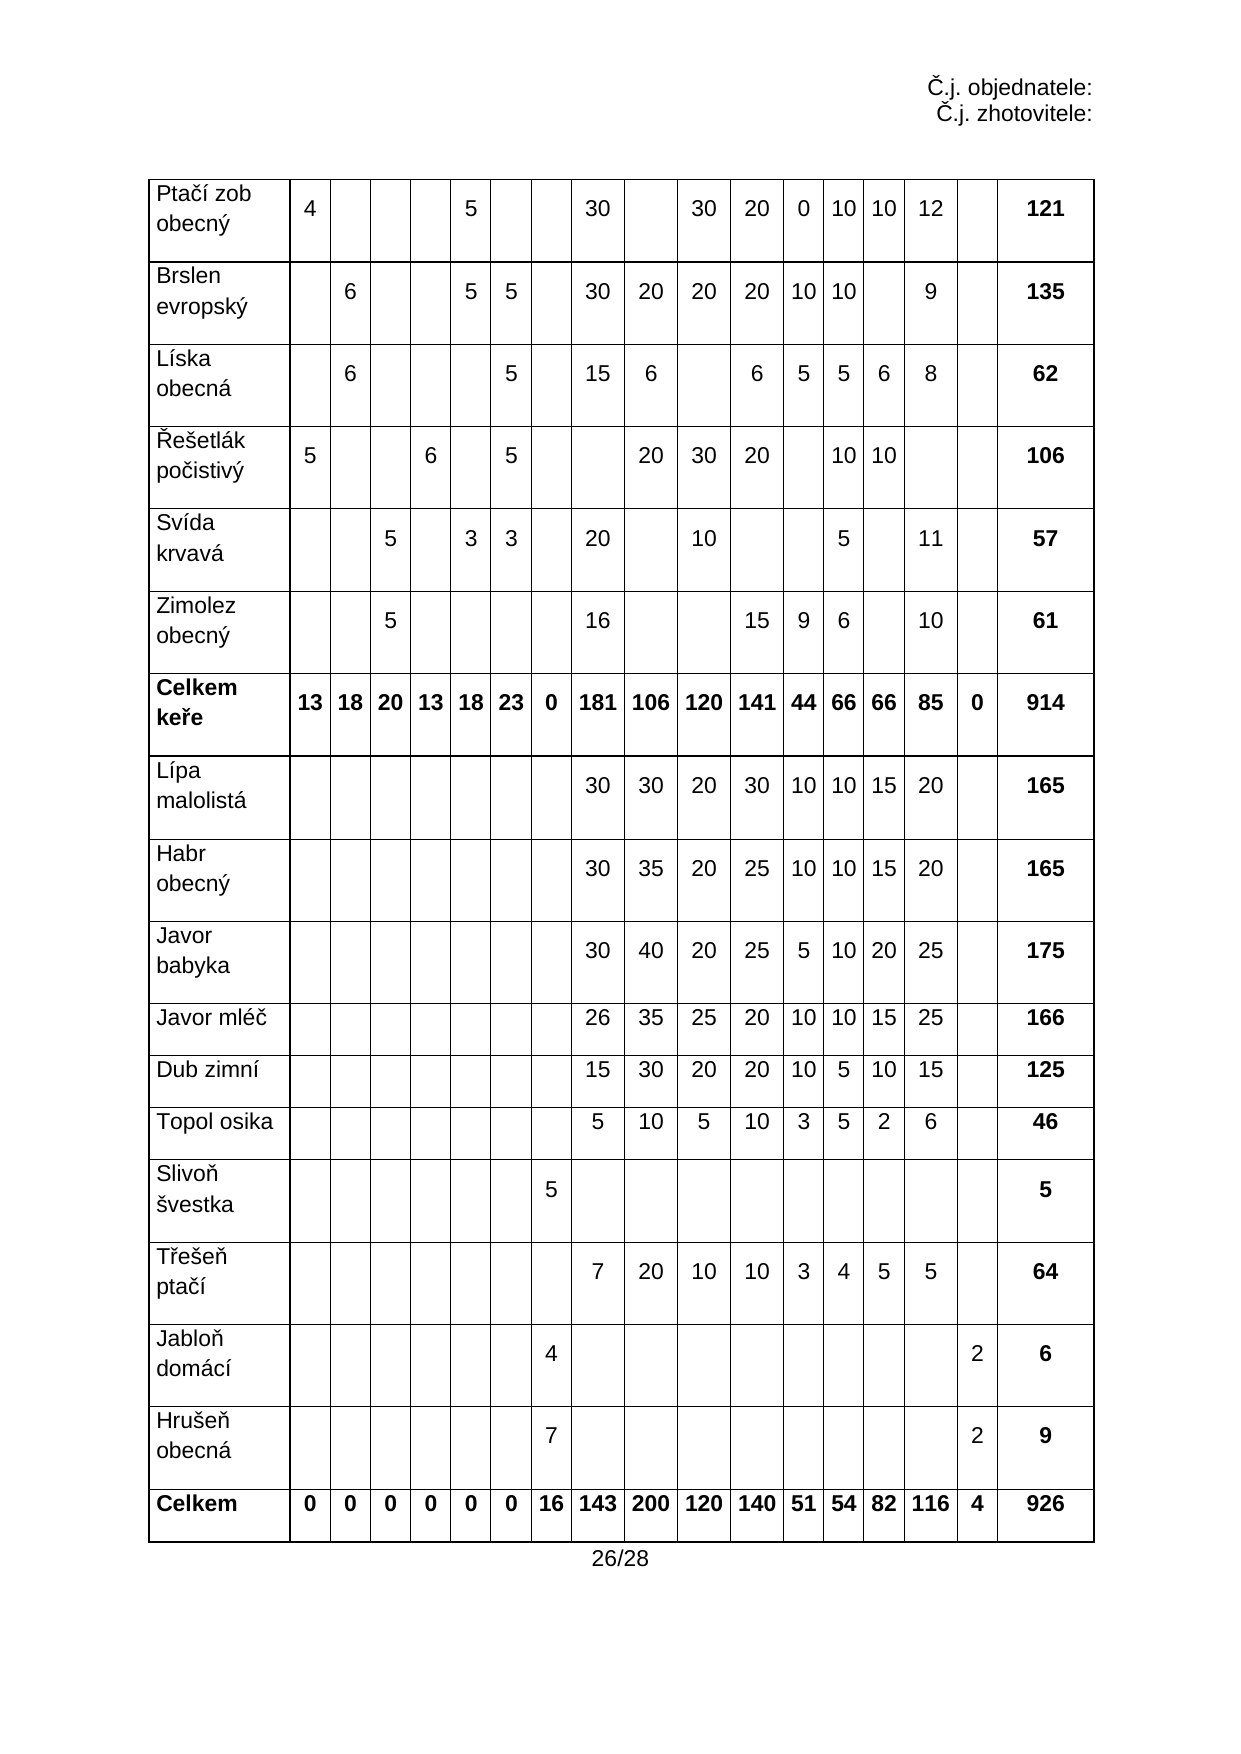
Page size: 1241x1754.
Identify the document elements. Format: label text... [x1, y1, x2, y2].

table_cell [371, 263, 410, 344]
table_cell [291, 345, 330, 426]
table_cell 926 [998, 1490, 1093, 1541]
table_cell [291, 1108, 330, 1159]
table_cell [451, 840, 490, 921]
table_cell Řešetlák počistivý [150, 427, 289, 508]
table_cell 6 [824, 592, 863, 673]
table_cell 4 [532, 1325, 571, 1406]
table_cell Třešeň ptačí [150, 1243, 289, 1324]
table_cell [451, 1108, 490, 1159]
table_cell [371, 840, 410, 921]
table_cell 10 [678, 1243, 730, 1324]
table_cell 10 [824, 263, 863, 344]
table_cell [784, 1407, 823, 1488]
table_cell 20 [678, 757, 730, 838]
table_cell [532, 757, 571, 838]
table_cell [905, 1325, 957, 1406]
table_cell [291, 1056, 330, 1107]
table_cell [491, 1407, 531, 1488]
table_cell [678, 592, 730, 673]
table_cell Dub zimní [150, 1056, 289, 1107]
table_cell [491, 1243, 531, 1324]
table_cell 6 [331, 263, 370, 344]
table_cell [864, 263, 904, 344]
table_cell [864, 592, 904, 673]
table_cell 30 [678, 180, 730, 261]
table_cell 16 [532, 1490, 571, 1541]
table_cell Jabloň domácí [150, 1325, 289, 1406]
table_cell 25 [678, 1004, 730, 1055]
table_cell [958, 509, 997, 591]
table_cell 66 [824, 674, 863, 755]
table_cell 15 [731, 592, 783, 673]
table_cell [905, 1160, 957, 1242]
table_cell 0 [491, 1490, 531, 1541]
table_cell Celkem stromy [150, 1490, 289, 1541]
table_cell 10 [625, 1108, 677, 1159]
table_cell [784, 427, 823, 508]
table_cell 5 [824, 509, 863, 591]
table_cell [532, 1108, 571, 1159]
table_cell 2 [958, 1325, 997, 1406]
table_cell 10 [824, 757, 863, 838]
table_cell 44 [784, 674, 823, 755]
table_cell [532, 180, 571, 261]
table_cell 64 [998, 1243, 1093, 1324]
table_cell [678, 1325, 730, 1406]
table_cell [864, 509, 904, 591]
table_cell 116 [905, 1490, 957, 1541]
table_cell [451, 592, 490, 673]
table_cell 2 [864, 1108, 904, 1159]
table_cell [411, 1004, 450, 1055]
table_cell 10 [824, 840, 863, 921]
table_cell 20 [731, 1004, 783, 1055]
table_cell [532, 922, 571, 1003]
table_cell 4 [291, 180, 330, 261]
table_cell Brslen evropský [150, 263, 289, 344]
table_cell [411, 345, 450, 426]
table_cell 20 [731, 1056, 783, 1107]
table_cell [958, 1056, 997, 1107]
table_cell 5 [784, 345, 823, 426]
table_cell [731, 1160, 783, 1242]
table_cell [291, 922, 330, 1003]
table_cell [291, 263, 330, 344]
table_cell [411, 840, 450, 921]
table_cell 10 [864, 1056, 904, 1107]
table_cell Lípa malolistá [150, 757, 289, 838]
table_cell 10 [784, 757, 823, 838]
table_cell 15 [905, 1056, 957, 1107]
table_cell 15 [864, 757, 904, 838]
table_cell 18 [331, 674, 370, 755]
table_cell 9 [905, 263, 957, 344]
table_cell 46 [998, 1108, 1093, 1159]
table_cell 20 [864, 922, 904, 1003]
table_cell 9 [784, 592, 823, 673]
table_cell 10 [824, 180, 863, 261]
table_cell 165 [998, 840, 1093, 921]
table_cell 25 [731, 922, 783, 1003]
table_cell 5 [291, 427, 330, 508]
table_cell [451, 1325, 490, 1406]
table_cell [451, 345, 490, 426]
table_cell 5 [678, 1108, 730, 1159]
table_cell [331, 592, 370, 673]
table_cell 20 [625, 1243, 677, 1324]
table_cell 0 [331, 1490, 370, 1541]
table_cell [958, 1108, 997, 1159]
table_cell 165 [998, 757, 1093, 838]
table_cell 30 [572, 922, 624, 1003]
table_cell 6 [731, 345, 783, 426]
table_cell 85 [905, 674, 957, 755]
table_cell [331, 180, 370, 261]
table_cell 5 [371, 592, 410, 673]
table_cell 3 [784, 1108, 823, 1159]
table_cell 6 [625, 345, 677, 426]
table_cell 51 [784, 1490, 823, 1541]
table_cell 7 [532, 1407, 571, 1488]
table_cell 30 [572, 840, 624, 921]
table_cell 0 [451, 1490, 490, 1541]
table_cell [958, 427, 997, 508]
table_cell 35 [625, 1004, 677, 1055]
table_cell [731, 1407, 783, 1488]
table_cell 15 [572, 1056, 624, 1107]
table_cell [451, 1243, 490, 1324]
table_cell 10 [731, 1108, 783, 1159]
table_cell [864, 1325, 904, 1406]
table_cell [371, 1056, 410, 1107]
table_cell 15 [572, 345, 624, 426]
table_cell 82 [864, 1490, 904, 1541]
table_cell 18 [451, 674, 490, 755]
table_cell [532, 592, 571, 673]
table_cell 4 [958, 1490, 997, 1541]
table_cell 10 [824, 1004, 863, 1055]
table_cell [331, 922, 370, 1003]
table_cell [291, 1407, 330, 1488]
table_cell 0 [532, 674, 571, 755]
table_cell [532, 427, 571, 508]
table_cell 3 [491, 509, 531, 591]
table_cell 20 [572, 509, 624, 591]
table_cell [291, 757, 330, 838]
table_cell 106 [625, 674, 677, 755]
table_cell 10 [864, 180, 904, 261]
table_cell 5 [824, 1108, 863, 1159]
table_cell 26 [572, 1004, 624, 1055]
table_cell 5 [491, 427, 531, 508]
table_cell [958, 180, 997, 261]
table_cell [371, 427, 410, 508]
table_cell [331, 1056, 370, 1107]
table_cell 20 [371, 674, 410, 755]
table_cell 5 [824, 1056, 863, 1107]
table_cell [411, 509, 450, 591]
table_cell [824, 1407, 863, 1488]
table_cell 30 [731, 757, 783, 838]
table_cell 3 [451, 509, 490, 591]
table_cell [491, 922, 531, 1003]
table_cell [331, 1407, 370, 1488]
table_cell 5 [572, 1108, 624, 1159]
table_cell [532, 840, 571, 921]
table_cell [864, 1160, 904, 1242]
table_cell 121 [998, 180, 1093, 261]
table_cell 5 [784, 922, 823, 1003]
table_cell [411, 1108, 450, 1159]
table_cell 35 [625, 840, 677, 921]
table_cell [291, 1160, 330, 1242]
table_cell Slivoň švestka [150, 1160, 289, 1242]
table_cell 5 [864, 1243, 904, 1324]
table_cell 10 [784, 1004, 823, 1055]
table_cell [824, 1160, 863, 1242]
table_cell [411, 1160, 450, 1242]
table_cell [371, 922, 410, 1003]
table_cell [331, 1004, 370, 1055]
table_cell 30 [572, 180, 624, 261]
table_cell [491, 1325, 531, 1406]
table_cell [491, 1004, 531, 1055]
table_cell [491, 840, 531, 921]
table_cell 30 [572, 263, 624, 344]
table_cell [532, 1056, 571, 1107]
table_cell [958, 263, 997, 344]
table_cell Javor babyka [150, 922, 289, 1003]
table_cell [958, 840, 997, 921]
table_cell 54 [824, 1490, 863, 1541]
table_cell [905, 427, 957, 508]
table_cell [491, 757, 531, 838]
table_cell 30 [625, 1056, 677, 1107]
table_cell Habr obecný [150, 840, 289, 921]
table_cell 10 [731, 1243, 783, 1324]
table_cell [291, 509, 330, 591]
table_cell [411, 592, 450, 673]
table_cell 62 [998, 345, 1093, 426]
table_cell 20 [905, 757, 957, 838]
table_cell 23 [491, 674, 531, 755]
table_cell 125 [998, 1056, 1093, 1107]
table_cell [371, 1160, 410, 1242]
table_cell [625, 509, 677, 591]
table_cell [291, 840, 330, 921]
table_cell 5 [998, 1160, 1093, 1242]
table_cell [532, 263, 571, 344]
table_cell 5 [905, 1243, 957, 1324]
table_cell 8 [905, 345, 957, 426]
table_cell 5 [451, 180, 490, 261]
table_cell [451, 757, 490, 838]
table_cell 16 [572, 592, 624, 673]
table_cell Javor mléč [150, 1004, 289, 1055]
table_cell [331, 757, 370, 838]
table_cell 15 [864, 1004, 904, 1055]
table_cell [572, 1325, 624, 1406]
table_cell Líska obecná [150, 345, 289, 426]
table_cell [371, 1325, 410, 1406]
table_cell [572, 1160, 624, 1242]
table_cell [411, 180, 450, 261]
table_cell 0 [411, 1490, 450, 1541]
table_cell 20 [678, 922, 730, 1003]
table_cell 20 [678, 1056, 730, 1107]
table_cell 20 [905, 840, 957, 921]
table_cell 141 [731, 674, 783, 755]
table_cell 0 [784, 180, 823, 261]
table_cell 12 [905, 180, 957, 261]
table_cell [572, 427, 624, 508]
table_cell 20 [731, 263, 783, 344]
table_cell [451, 1407, 490, 1488]
table_cell [678, 1407, 730, 1488]
table_cell 4 [824, 1243, 863, 1324]
table_cell [905, 1407, 957, 1488]
table_cell [958, 592, 997, 673]
table_cell [411, 1407, 450, 1488]
table_cell 200 [625, 1490, 677, 1541]
table_cell [411, 757, 450, 838]
table_cell 20 [625, 263, 677, 344]
table_cell 6 [411, 427, 450, 508]
table_cell 2 [958, 1407, 997, 1488]
table_cell 5 [532, 1160, 571, 1242]
table_cell 135 [998, 263, 1093, 344]
table_cell [678, 1160, 730, 1242]
table_cell 5 [491, 345, 531, 426]
table_cell [532, 1243, 571, 1324]
table_cell 120 [678, 1490, 730, 1541]
table_cell [572, 1407, 624, 1488]
table_cell [731, 509, 783, 591]
table_cell Ptačí zob obecný [150, 180, 289, 261]
table_cell 10 [784, 263, 823, 344]
table_cell 914 [998, 674, 1093, 755]
table_cell [532, 509, 571, 591]
table_cell 25 [905, 922, 957, 1003]
table_cell [371, 1243, 410, 1324]
table_cell 3 [784, 1243, 823, 1324]
table_cell [451, 1160, 490, 1242]
table_cell 25 [905, 1004, 957, 1055]
table_cell Hrušeň obecná [150, 1407, 289, 1488]
table_cell 9 [998, 1407, 1093, 1488]
table_cell [491, 180, 531, 261]
table_cell 181 [572, 674, 624, 755]
table_cell Zimolez obecný [150, 592, 289, 673]
table_cell [371, 180, 410, 261]
table_cell [331, 840, 370, 921]
table_cell 40 [625, 922, 677, 1003]
table_cell [451, 1004, 490, 1055]
table_cell 10 [784, 1056, 823, 1107]
table_cell [411, 263, 450, 344]
table_cell 20 [678, 840, 730, 921]
table_cell [291, 1004, 330, 1055]
table_cell [731, 1325, 783, 1406]
table_cell [411, 1325, 450, 1406]
table_cell [331, 1160, 370, 1242]
table_cell 5 [451, 263, 490, 344]
table_cell [411, 1243, 450, 1324]
table_cell [331, 1325, 370, 1406]
table_cell 166 [998, 1004, 1093, 1055]
table_cell [625, 1407, 677, 1488]
table_cell 143 [572, 1490, 624, 1541]
table_cell [451, 922, 490, 1003]
table_cell [784, 509, 823, 591]
table_cell 6 [998, 1325, 1093, 1406]
table_cell 30 [625, 757, 677, 838]
table_cell 10 [824, 922, 863, 1003]
table_cell 120 [678, 674, 730, 755]
table_cell 25 [731, 840, 783, 921]
table_cell 7 [572, 1243, 624, 1324]
table_cell [371, 345, 410, 426]
table_cell [371, 1407, 410, 1488]
table_cell 10 [824, 427, 863, 508]
table_cell [864, 1407, 904, 1488]
table_cell [625, 592, 677, 673]
table_cell 13 [411, 674, 450, 755]
table_cell 30 [678, 427, 730, 508]
table_cell [958, 757, 997, 838]
table_cell 66 [864, 674, 904, 755]
table_cell [331, 427, 370, 508]
table_cell 57 [998, 509, 1093, 591]
table_cell 20 [731, 427, 783, 508]
table_cell 15 [864, 840, 904, 921]
table_cell [958, 1004, 997, 1055]
table_cell Svída krvavá [150, 509, 289, 591]
table_cell 5 [371, 509, 410, 591]
table_cell 10 [905, 592, 957, 673]
table_cell [958, 922, 997, 1003]
table_cell [371, 757, 410, 838]
table_cell 10 [678, 509, 730, 591]
table_cell [625, 180, 677, 261]
table_cell [491, 1056, 531, 1107]
table_cell [958, 345, 997, 426]
table_cell 20 [678, 263, 730, 344]
table_cell [451, 427, 490, 508]
table_cell [331, 1243, 370, 1324]
table_cell 106 [998, 427, 1093, 508]
table_cell 20 [625, 427, 677, 508]
table_cell [411, 922, 450, 1003]
table_cell 6 [864, 345, 904, 426]
table_cell [625, 1160, 677, 1242]
table_cell 13 [291, 674, 330, 755]
table_cell 0 [371, 1490, 410, 1541]
table_cell [331, 509, 370, 591]
table_cell [625, 1325, 677, 1406]
table_cell [824, 1325, 863, 1406]
table_cell [784, 1325, 823, 1406]
table_cell 0 [958, 674, 997, 755]
table_cell [491, 1160, 531, 1242]
table_cell [411, 1056, 450, 1107]
table_cell [451, 1056, 490, 1107]
table_cell 5 [824, 345, 863, 426]
table_cell [678, 345, 730, 426]
table_cell Topol osika [150, 1108, 289, 1159]
table_cell 175 [998, 922, 1093, 1003]
table_cell 0 [291, 1490, 330, 1541]
table_cell [532, 1004, 571, 1055]
table_cell 5 [491, 263, 531, 344]
table_cell [784, 1160, 823, 1242]
table_cell Celkem keře [150, 674, 289, 755]
table_cell [291, 1243, 330, 1324]
table_cell 20 [731, 180, 783, 261]
table_cell 6 [905, 1108, 957, 1159]
table_cell 10 [784, 840, 823, 921]
table_cell 140 [731, 1490, 783, 1541]
table_cell 11 [905, 509, 957, 591]
table_cell 61 [998, 592, 1093, 673]
table_cell [371, 1004, 410, 1055]
table_cell [958, 1243, 997, 1324]
table_cell [291, 592, 330, 673]
table_cell [958, 1160, 997, 1242]
table_cell 30 [572, 757, 624, 838]
table_cell [491, 1108, 531, 1159]
table_cell [371, 1108, 410, 1159]
table_cell [291, 1325, 330, 1406]
table_cell 6 [331, 345, 370, 426]
table_cell [331, 1108, 370, 1159]
table_cell [491, 592, 531, 673]
table_cell 10 [864, 427, 904, 508]
table_cell [532, 345, 571, 426]
